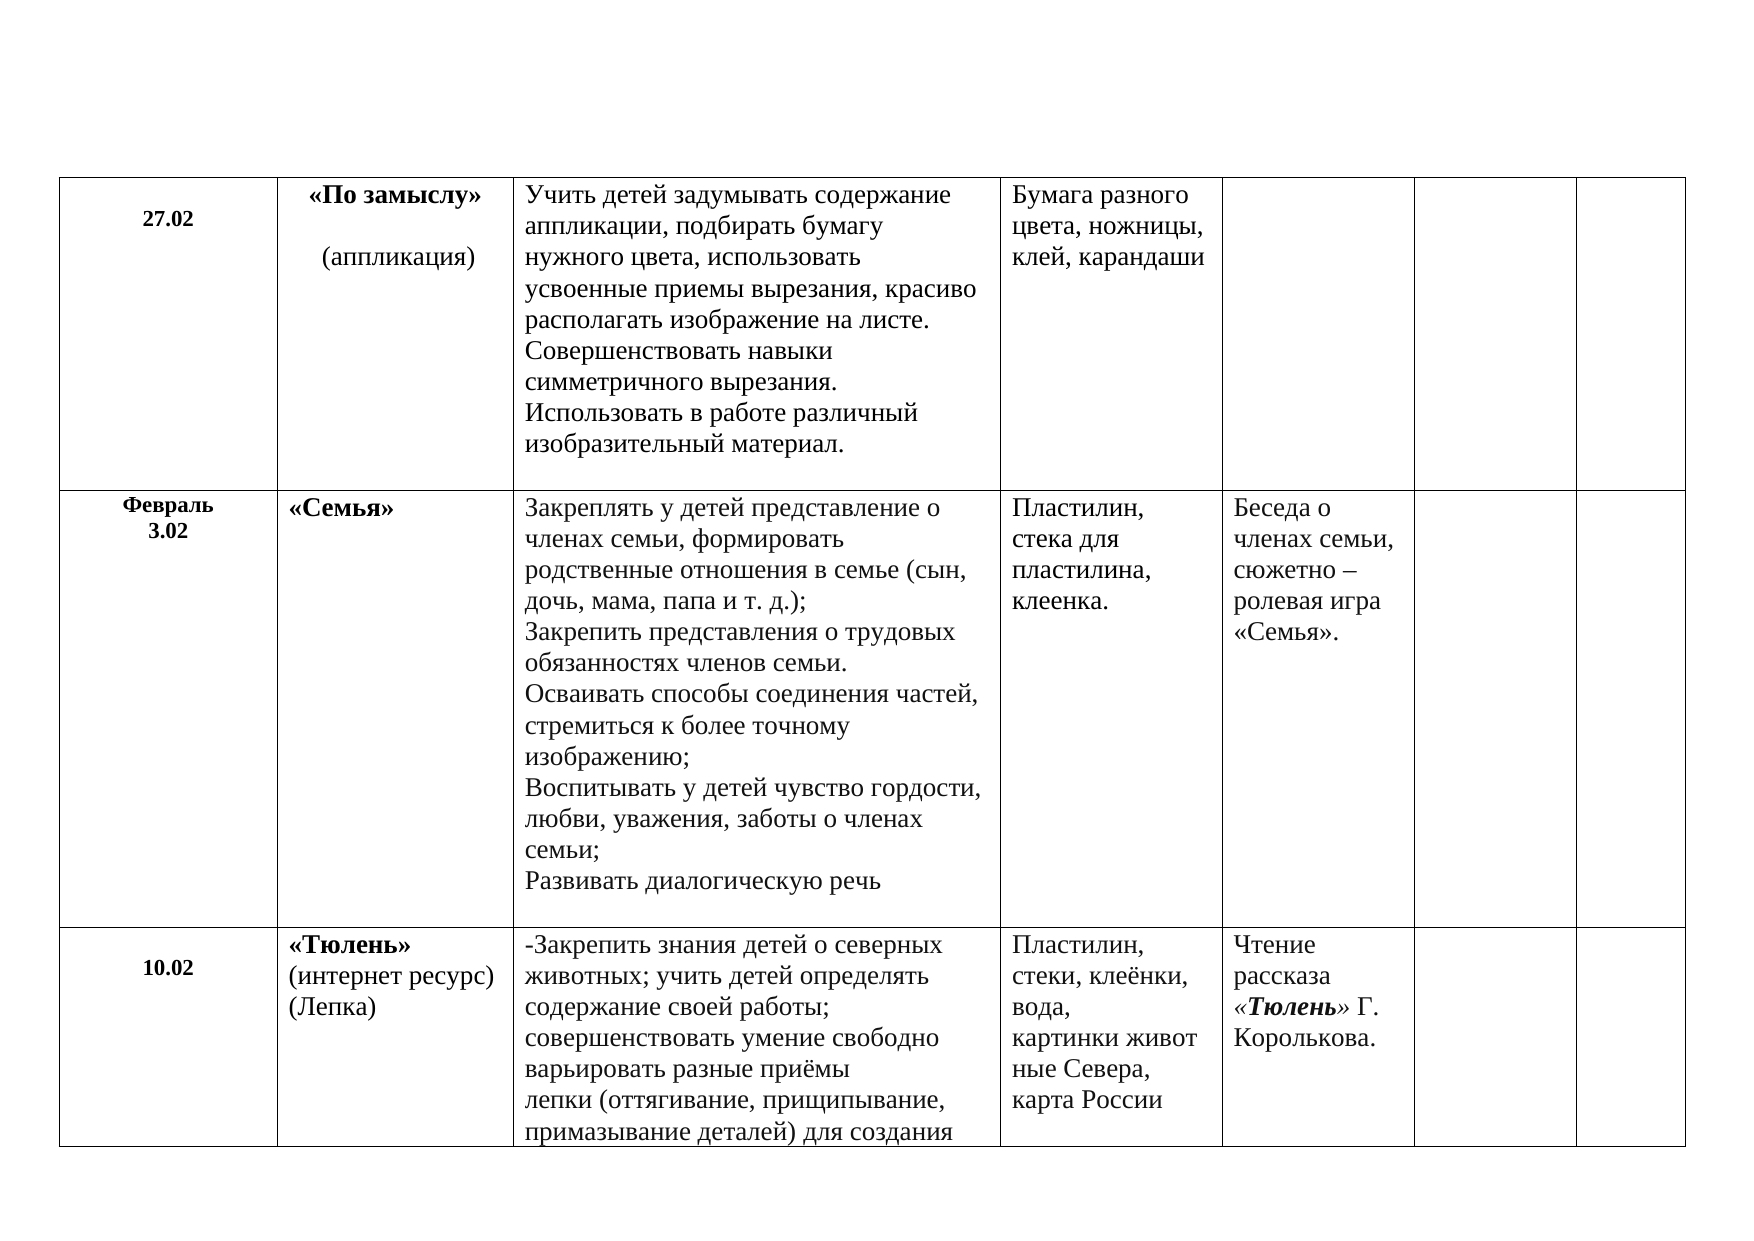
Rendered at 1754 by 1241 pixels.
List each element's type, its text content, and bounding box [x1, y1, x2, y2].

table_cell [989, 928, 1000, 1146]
table_cell Пластилин, стека для пластилина, клеенка. [1001, 491, 1222, 927]
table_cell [1001, 928, 1222, 1146]
table_cell [1415, 928, 1576, 1146]
table_cell «Семья» [278, 491, 513, 927]
table_cell [1577, 491, 1685, 927]
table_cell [1223, 928, 1414, 1146]
table_cell [1223, 178, 1414, 490]
table_cell 10.02 [60, 928, 277, 1146]
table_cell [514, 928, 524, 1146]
table_cell [1415, 491, 1576, 927]
table_cell Беседа о членах семьи, сюжетно –ролевая игра «Семья». [1223, 491, 1414, 927]
table_cell [1415, 178, 1576, 490]
table_cell 27.02 [60, 178, 277, 490]
table_cell «По замыслу» (аппликация) [278, 178, 513, 490]
table_cell Учить детей задумывать содержание аппликации, подбирать бумагу нужного цвета, использовать усвоенные приемы вырезания, красиво располагать изображение на листе. Совершенствовать навыки симметричного вырезания. Использовать в работе различный изобразительный материал. [514, 178, 1000, 490]
table_cell Февраль 3.02 [60, 491, 277, 927]
table_cell [1577, 178, 1685, 490]
table_cell Закреплять у детей представление о членах семьи, формировать родственные отношения в семье (сын, дочь, мама, папа и т. д.); Закрепить представления о трудовых обязанностях членов семьи. Осваивать способы соединения частей, стремиться к более точному изображению; Воспитывать у детей чувство гордости, любви, уважения, заботы о членах семьи; Развивать диалогическую речь [514, 491, 1000, 927]
table_cell Бумага разного цвета, ножницы, клей, карандаши [1001, 178, 1222, 490]
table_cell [278, 928, 513, 1146]
table_cell [1577, 928, 1685, 1146]
